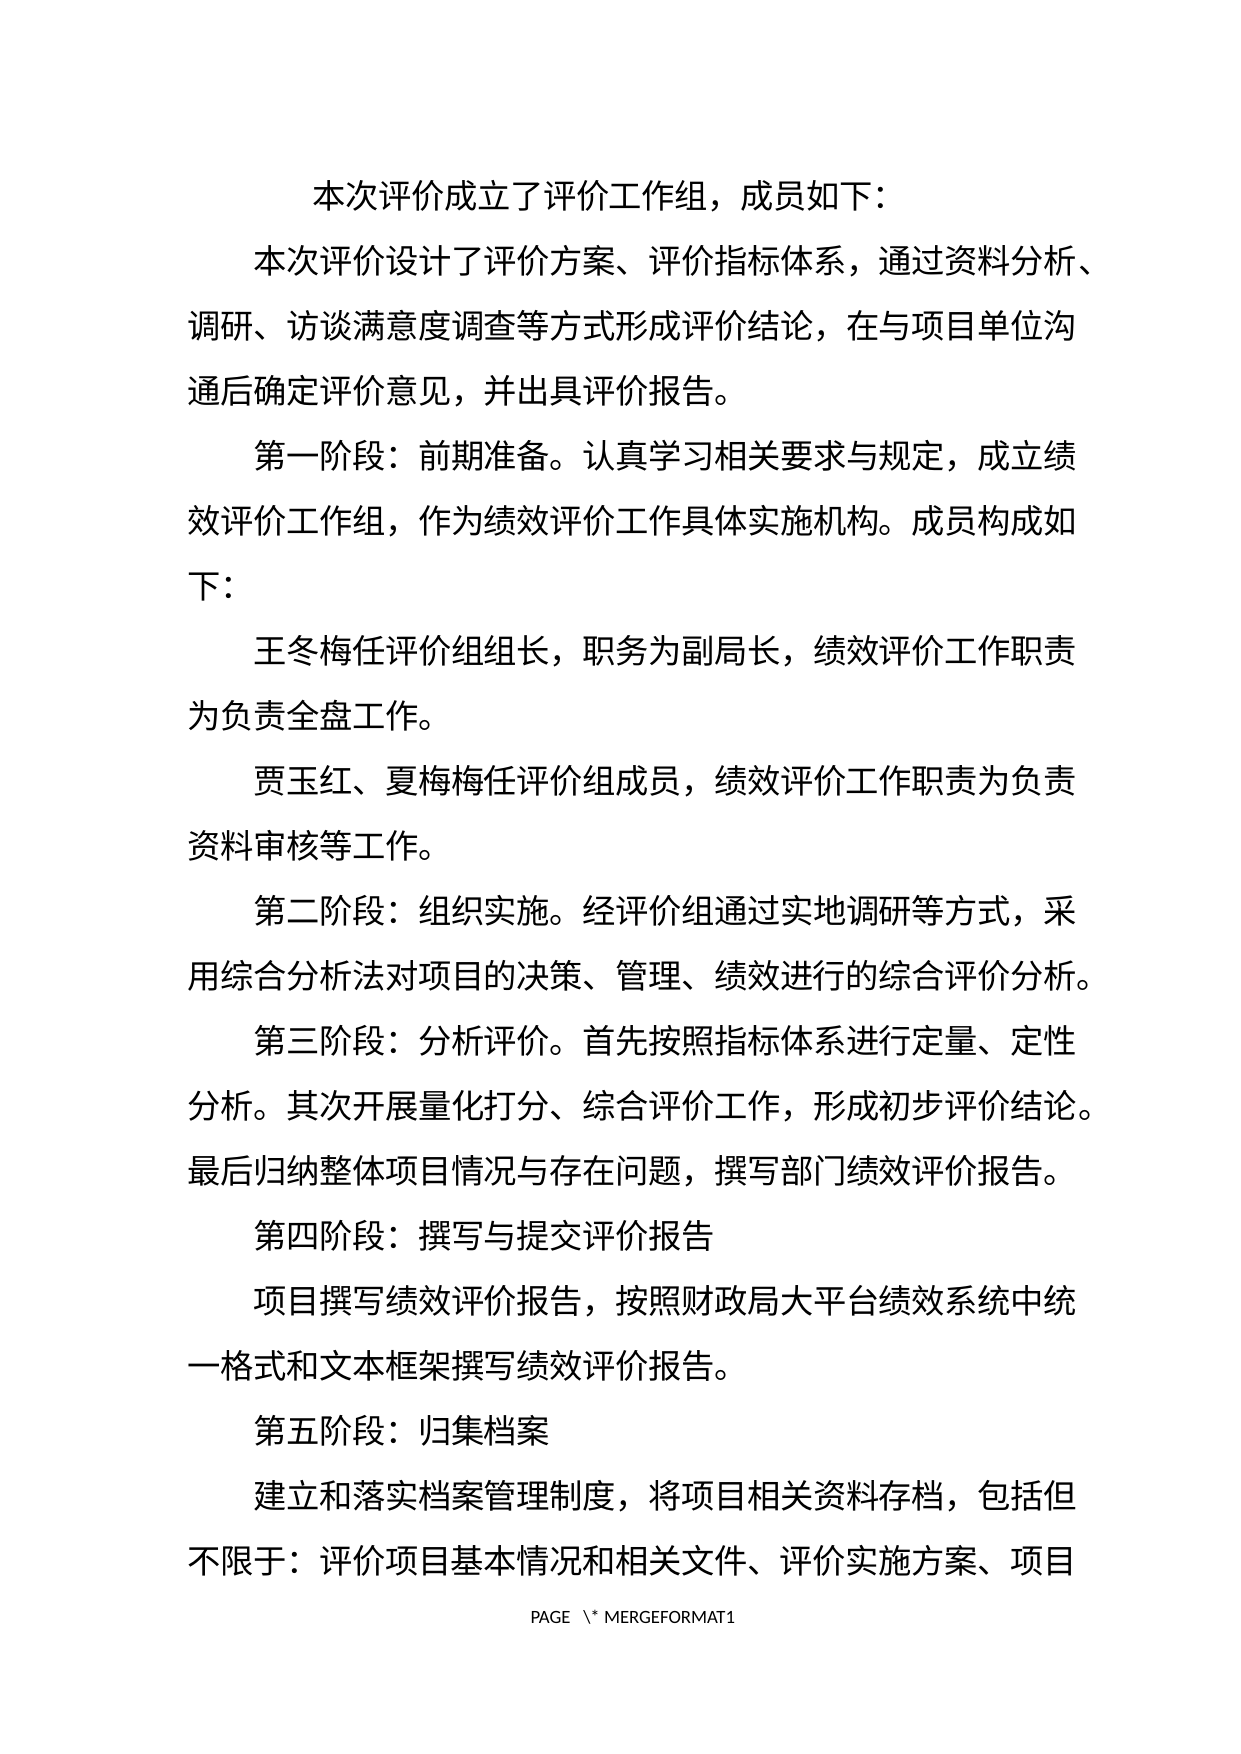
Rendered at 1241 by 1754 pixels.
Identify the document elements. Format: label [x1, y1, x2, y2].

text [187, 162, 1078, 1592]
